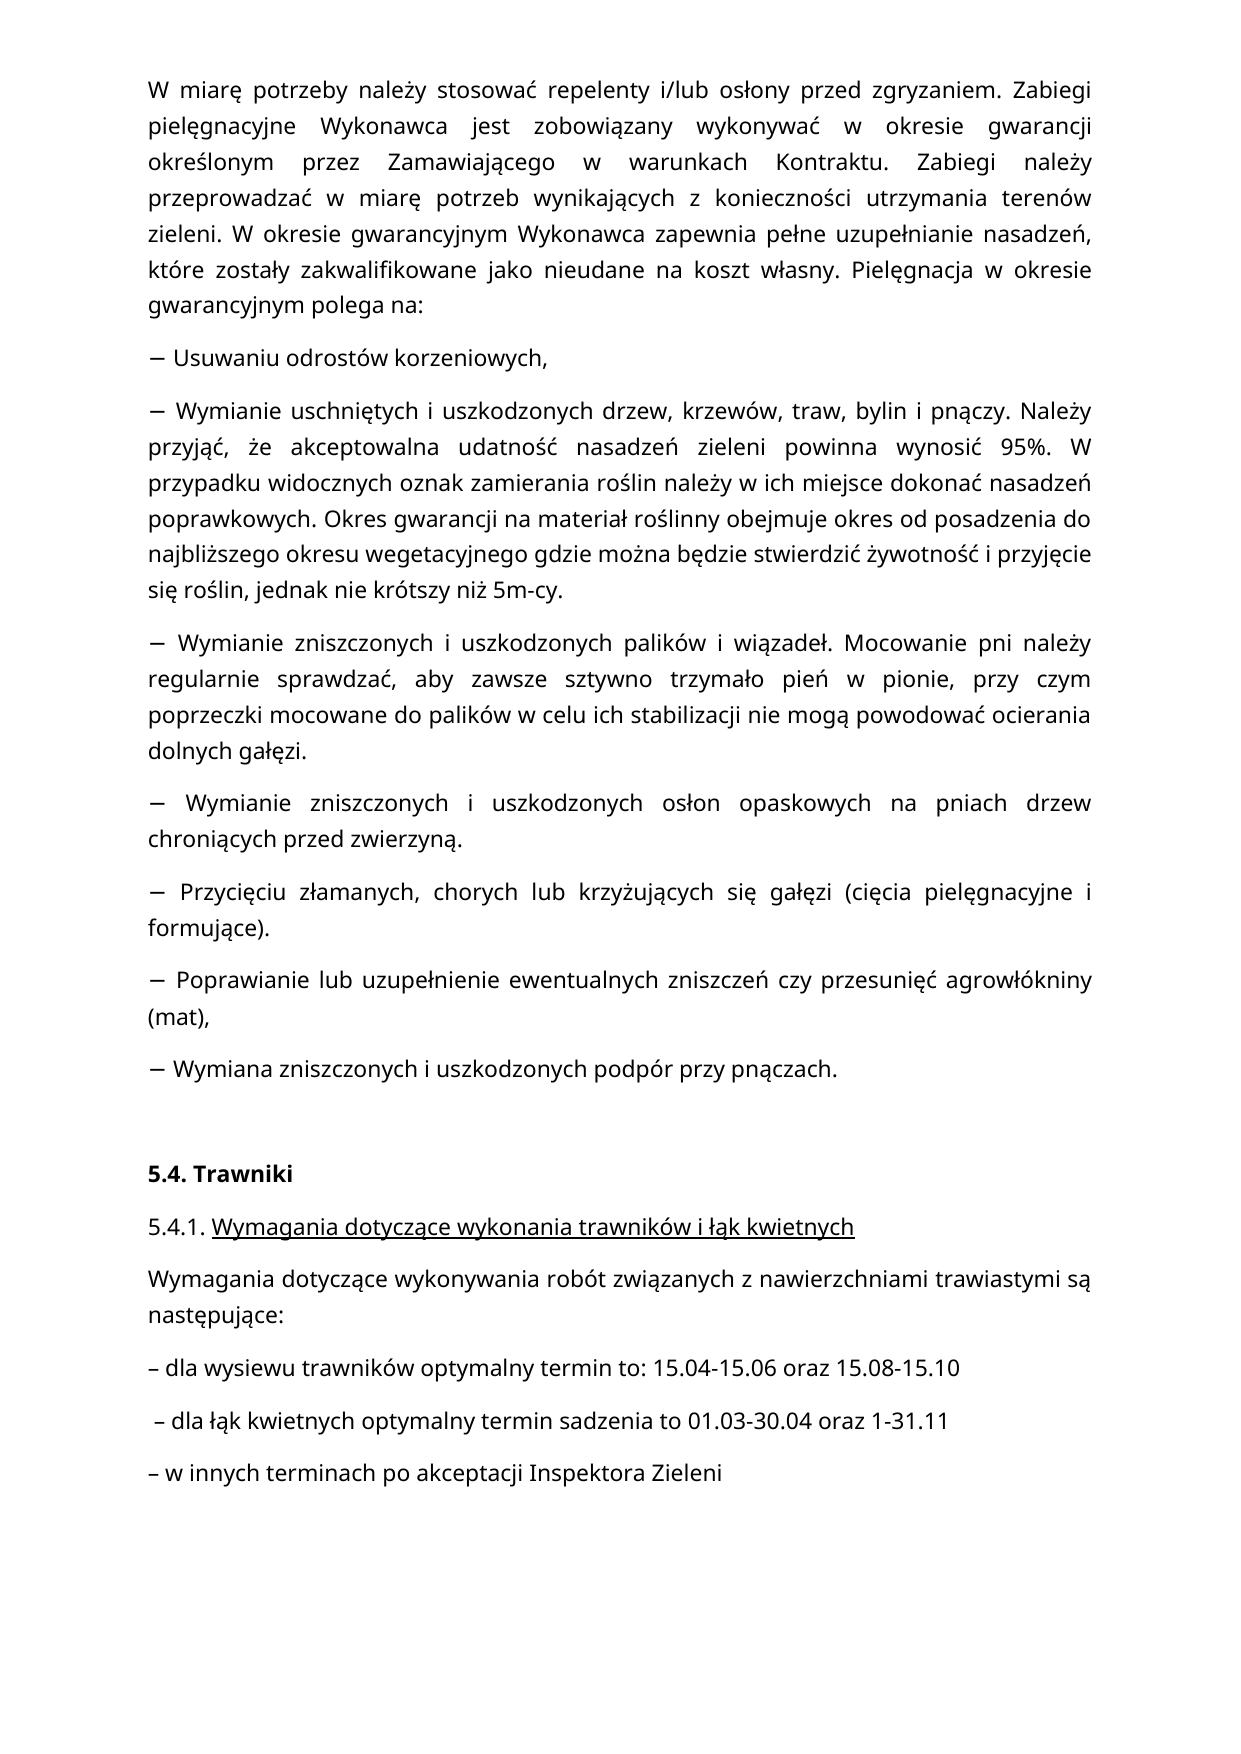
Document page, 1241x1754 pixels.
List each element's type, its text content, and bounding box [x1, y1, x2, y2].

text – dla łąk kwietnych optymalny termin sadzenia to 01.03-30.04 oraz 1-31.11 [148, 1404, 1093, 1436]
text Wymagania dotyczące wykonywania robót związanych z nawierzchniami trawiastymi są następujące: [148, 1263, 1093, 1331]
text − Przycięciu złamanych, chorych lub krzyżujących się gałęzi (cięcia pielęgnacyjne i formujące). [148, 876, 1093, 943]
text – w innych terminach po akceptacji Inspektora Zieleni [148, 1457, 1093, 1488]
text − Wymianie zniszczonych i uszkodzonych palików i wiązadeł. Mocowanie pni należy regularnie sprawdzać, aby zawsze sztywno trzymało pień w pionie, przy czym poprzeczki mocowane do palików w celu ich stabilizacji nie mogą powodować ocierania dolnych gałęzi. [148, 627, 1093, 766]
text − Wymianie zniszczonych i uszkodzonych osłon opaskowych na pniach drzew chroniących przed zwierzyną. [148, 787, 1093, 854]
text − Wymianie uschniętych i uszkodzonych drzew, krzewów, traw, bylin i pnączy. Należy przyjąć, że akceptowalna udatność nasadzeń zieleni powinna wynosić 95%. W przypadku widocznych oznak zamierania roślin należy w ich miejsce dokonać nasadzeń poprawkowych. Okres gwarancji na materiał roślinny obejmuje okres od posadzenia do najbliższego okresu wegetacyjnego gdzie można będzie stwierdzić żywotność i przyjęcie się roślin, jednak nie krótszy niż 5m-cy. [148, 395, 1093, 606]
text − Usuwaniu odrostów korzeniowych, [148, 342, 1093, 373]
text − Poprawianie lub uzupełnienie ewentualnych zniszczeń czy przesunięć agrowłókniny (mat), [148, 964, 1093, 1032]
text 5.4. Trawniki [148, 1158, 1093, 1189]
text 5.4.1. Wymagania dotyczące wykonania trawników i łąk kwietnych [148, 1211, 1093, 1242]
text − Wymiana zniszczonych i uszkodzonych podpór przy pnączach. [148, 1053, 1093, 1084]
text – dla wysiewu trawników optymalny termin to: 15.04-15.06 oraz 15.08-15.10 [148, 1352, 1093, 1383]
text W miarę potrzeby należy stosować repelenty i/lub osłony przed zgryzaniem. Zabiegi pielęgnacyjne Wykonawca jest zobowiązany wykonywać w okresie gwarancji określonym przez Zamawiającego w warunkach Kontraktu. Zabiegi należy przeprowadzać w miarę potrzeb wynikających z konieczności utrzymania terenów zieleni. W okresie gwarancyjnym Wykonawca zapewnia pełne uzupełnianie nasadzeń, które zostały zakwalifikowane jako nieudane na koszt własny. Pielęgnacja w okresie gwarancyjnym polega na: [148, 74, 1093, 321]
